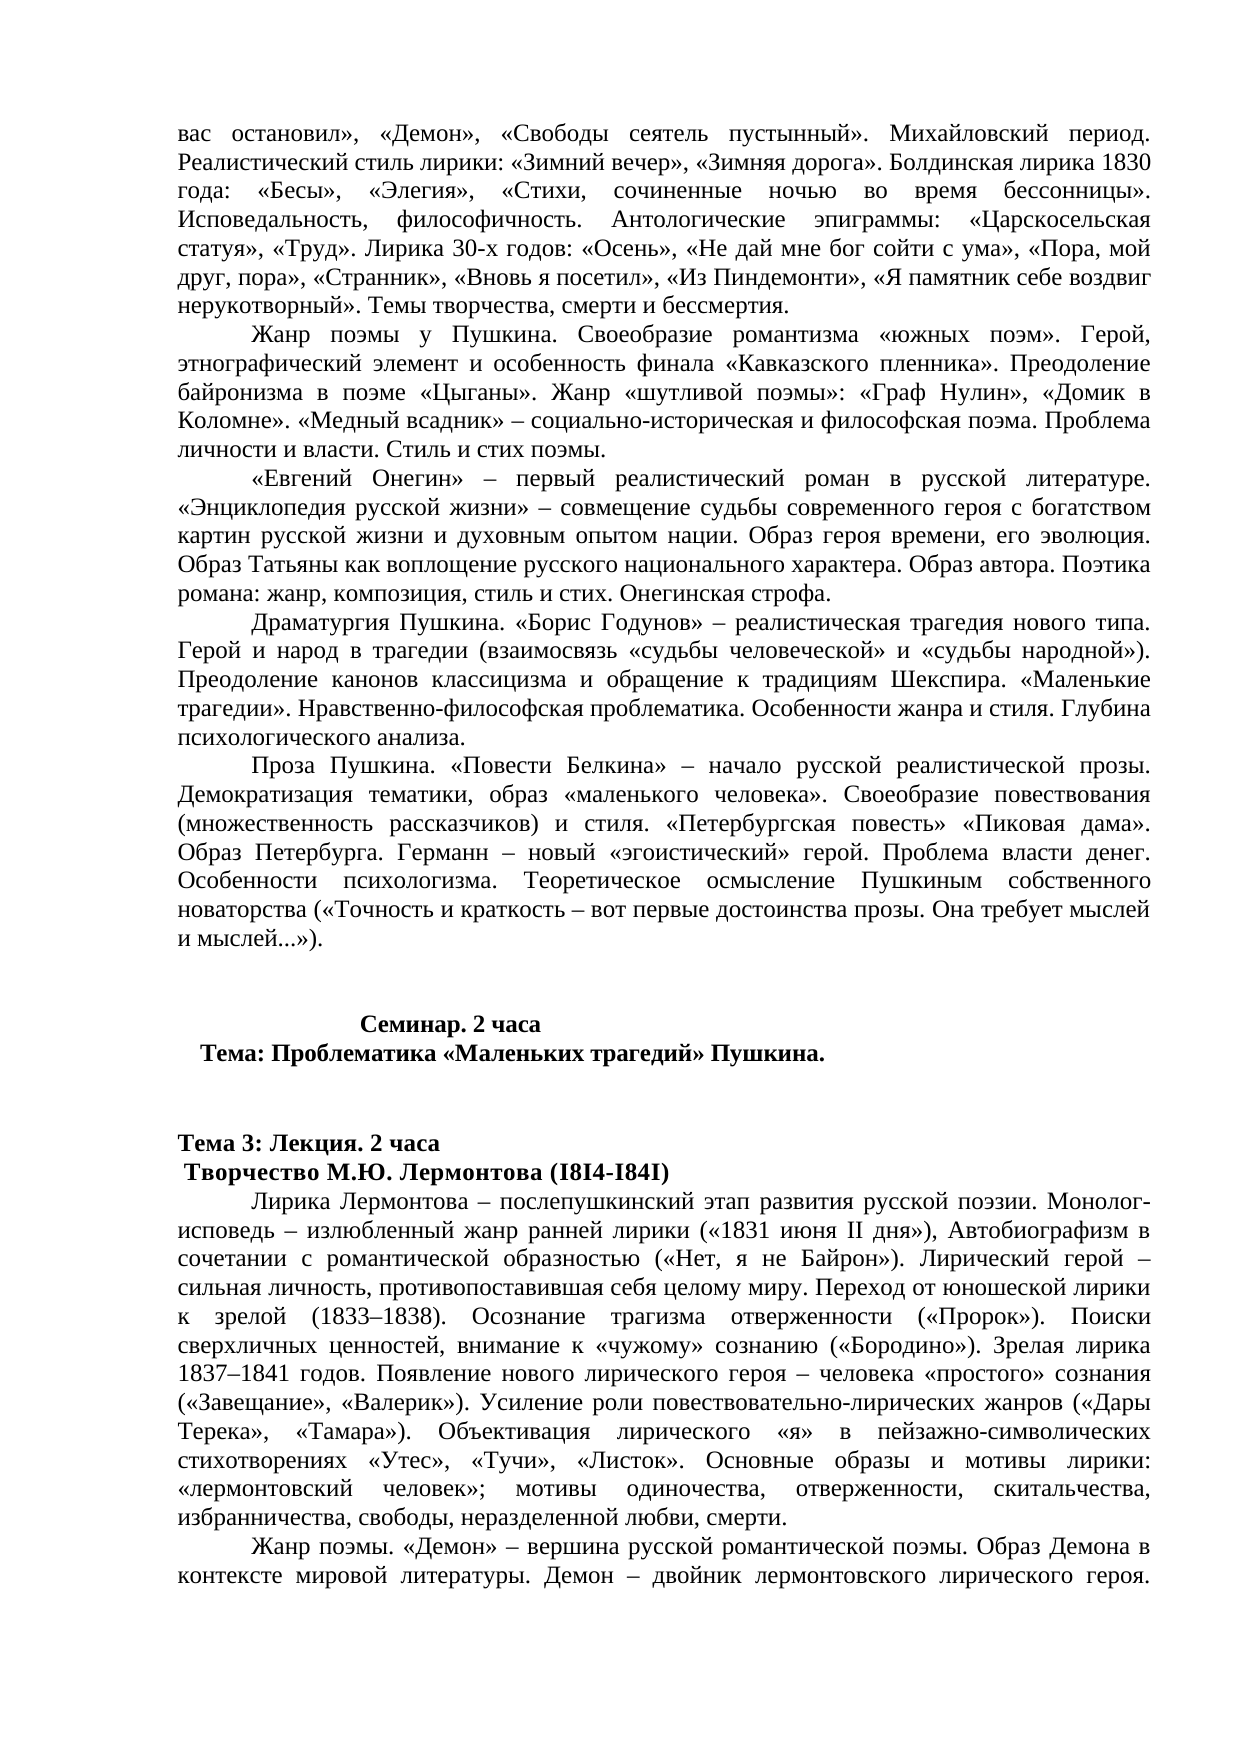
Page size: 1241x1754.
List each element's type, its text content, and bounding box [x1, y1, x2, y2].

text Жанр поэмы у Пушкина. Своеобразие романтизма «южных поэм». Герой, этнографический элемент и особенность финала «Кавказского пленника». Преодоление байронизма в поэме «Цыганы». Жанр «шутливой поэмы»: «Граф Нулин», «Домик в Коломне». «Медный всадник» – социально-историческая и философская поэма. Проблема личности и власти. Стиль и стих поэмы. [177, 319, 1152, 463]
text Тема 3: Лекция. 2 часа [177, 1128, 1152, 1157]
text «Евгений Онегин» – первый реалистический роман в русской литературе. «Энциклопедия русской жизни» – совмещение судьбы современного героя с богатством картин русской жизни и духовным опытом нации. Образ героя времени, его эволюция. Образ Татьяны как воплощение русского национального характера. Образ автора. Поэтика романа: жанр, композиция, стиль и стих. Онегинская строфа. [177, 463, 1152, 607]
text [177, 118, 1152, 319]
text Творчество М.Ю. Лермонтова (I8I4-I84I) [177, 1157, 1152, 1186]
text Проза Пушкина. «Повести Белкина» – начало русской реалистической прозы. Демократизация тематики, образ «маленького человека». Своеобразие повествования (множественность рассказчиков) и стиля. «Петербургская повесть» «Пиковая дама». Образ Петербурга. Германн – новый «эгоистический» герой. Проблема власти денег. Особенности психологизма. Теоретическое осмысление Пушкиным собственного новаторства («Точность и краткость – вот первые достоинства прозы. Она требует мыслей и мыслей...»). [177, 751, 1152, 952]
text Тема: Проблематика «Маленьких трагедий» Пушкина. [184, 1038, 1152, 1067]
text Лирика Лермонтова – послепушкинский этап развития русской поэзии. Монолог-исповедь – излюбленный жанр ранней лирики («1831 июня II дня»), Автобиографизм в сочетании с романтической образностью («Нет, я не Байрон»). Лирический герой – сильная личность, противопоставившая себя целому миру. Переход от юношеской лирики к зрелой (1833–1838). Осознание трагизма отверженности («Пророк»). Поиски сверхличных ценностей, внимание к «чужому» сознанию («Бородино»). Зрелая лирика 1837–1841 годов. Появление нового лирического героя – человека «простого» сознания («Завещание», «Валерик»). Усиление роли повествовательно-лирических жанров («Дары Терека», «Тамара»). Объективация лирического «я» в пейзажно-символических стихотворениях «Утес», «Тучи», «Листок». Основные образы и мотивы лирики: «лермонтовский человек»; мотивы одиночества, отверженности, скитальчества, избранничества, свободы, неразделенной любви, смерти. [177, 1186, 1152, 1531]
text Семинар. 2 часа [184, 1009, 1152, 1038]
text Драматургия Пушкина. «Борис Годунов» – реалистическая трагедия нового типа. Герой и народ в трагедии (взаимосвязь «судьбы человеческой» и «судьбы народной»). Преодоление канонов классицизма и обращение к традициям Шекспира. «Маленькие трагедии». Нравственно-философская проблематика. Особенности жанра и стиля. Глубина психологического анализа. [177, 607, 1152, 751]
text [177, 1531, 1152, 1588]
